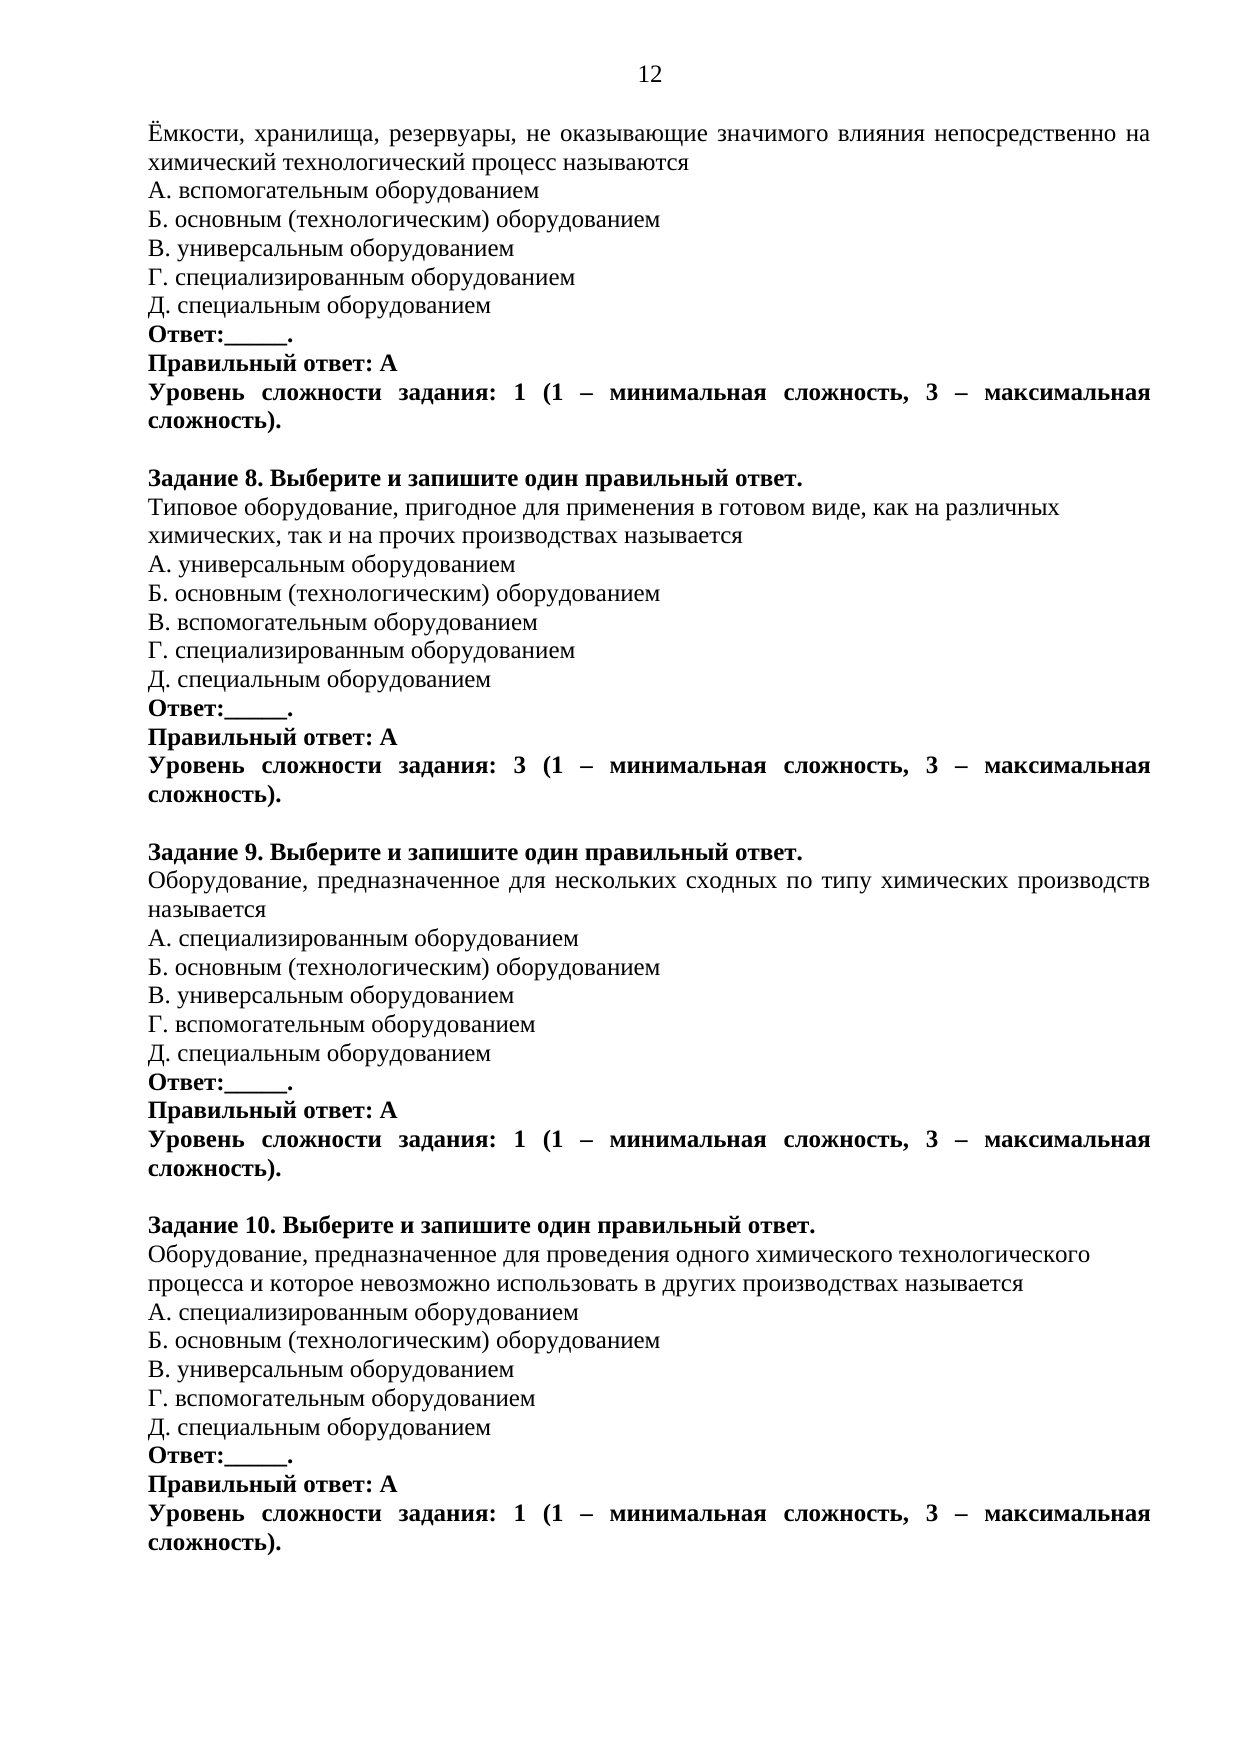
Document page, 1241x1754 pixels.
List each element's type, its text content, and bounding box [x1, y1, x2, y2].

text Б. основным (технологическим) оборудованием [148, 204, 1152, 233]
text Б. основным (технологическим) оборудованием [148, 952, 1152, 981]
text А. универсальным оборудованием [148, 549, 1152, 578]
text Б. основным (технологическим) оборудованием [148, 1326, 1152, 1354]
text А. специализированным оборудованием [148, 1297, 1152, 1326]
text Д. специальным оборудованием [148, 1412, 1152, 1441]
text Ответ:_____. [148, 693, 1152, 722]
text Типовое оборудование, пригодное для применения в готовом виде, как на различных химических, так и на прочих производствах называется [148, 492, 1152, 549]
text Г. специализированным оборудованием [148, 262, 1152, 291]
text В. вспомогательным оборудованием [148, 607, 1152, 636]
text Г. вспомогательным оборудованием [148, 1383, 1152, 1412]
text Задание 10. Выберите и запишите один правильный ответ. [148, 1211, 1152, 1239]
text А. вспомогательным оборудованием [148, 176, 1152, 204]
text Г. вспомогательным оборудованием [148, 1009, 1152, 1038]
text Задание 8. Выберите и запишите один правильный ответ. [148, 463, 1152, 492]
text В. универсальным оборудованием [148, 1354, 1152, 1383]
text Д. специальным оборудованием [148, 291, 1152, 319]
text Задание 9. Выберите и запишите один правильный ответ. [148, 837, 1152, 866]
text А. специализированным оборудованием [148, 923, 1152, 952]
text Уровень сложности задания: 3 (1 – минимальная сложность, 3 – максимальная сложность). [148, 751, 1152, 808]
text Ответ:_____. [148, 319, 1152, 348]
text Правильный ответ: А [148, 348, 1152, 377]
text Уровень сложности задания: 1 (1 – минимальная сложность, 3 – максимальная сложность). [148, 377, 1152, 434]
text Д. специальным оборудованием [148, 1038, 1152, 1067]
text Оборудование, предназначенное для нескольких сходных по типу химических производств называется [148, 866, 1152, 923]
text В. универсальным оборудованием [148, 233, 1152, 262]
text Ответ:_____. [148, 1067, 1152, 1096]
text Правильный ответ: А [148, 1469, 1152, 1498]
text Правильный ответ: А [148, 1096, 1152, 1124]
text Оборудование, предназначенное для проведения одного химического технологического процесса и которое невозможно использовать в других производствах называется [148, 1239, 1152, 1297]
text Д. специальным оборудованием [148, 664, 1152, 693]
text Уровень сложности задания: 1 (1 – минимальная сложность, 3 – максимальная сложность). [148, 1498, 1152, 1556]
text Уровень сложности задания: 1 (1 – минимальная сложность, 3 – максимальная сложность). [148, 1124, 1152, 1182]
text Г. специализированным оборудованием [148, 636, 1152, 664]
text Ёмкости, хранилища, резервуары, не оказывающие значимого влияния непосредственно на химический технологический процесс называются [148, 118, 1152, 176]
text В. универсальным оборудованием [148, 981, 1152, 1009]
text Б. основным (технологическим) оборудованием [148, 578, 1152, 607]
text Правильный ответ: А [148, 722, 1152, 751]
text Ответ:_____. [148, 1441, 1152, 1469]
